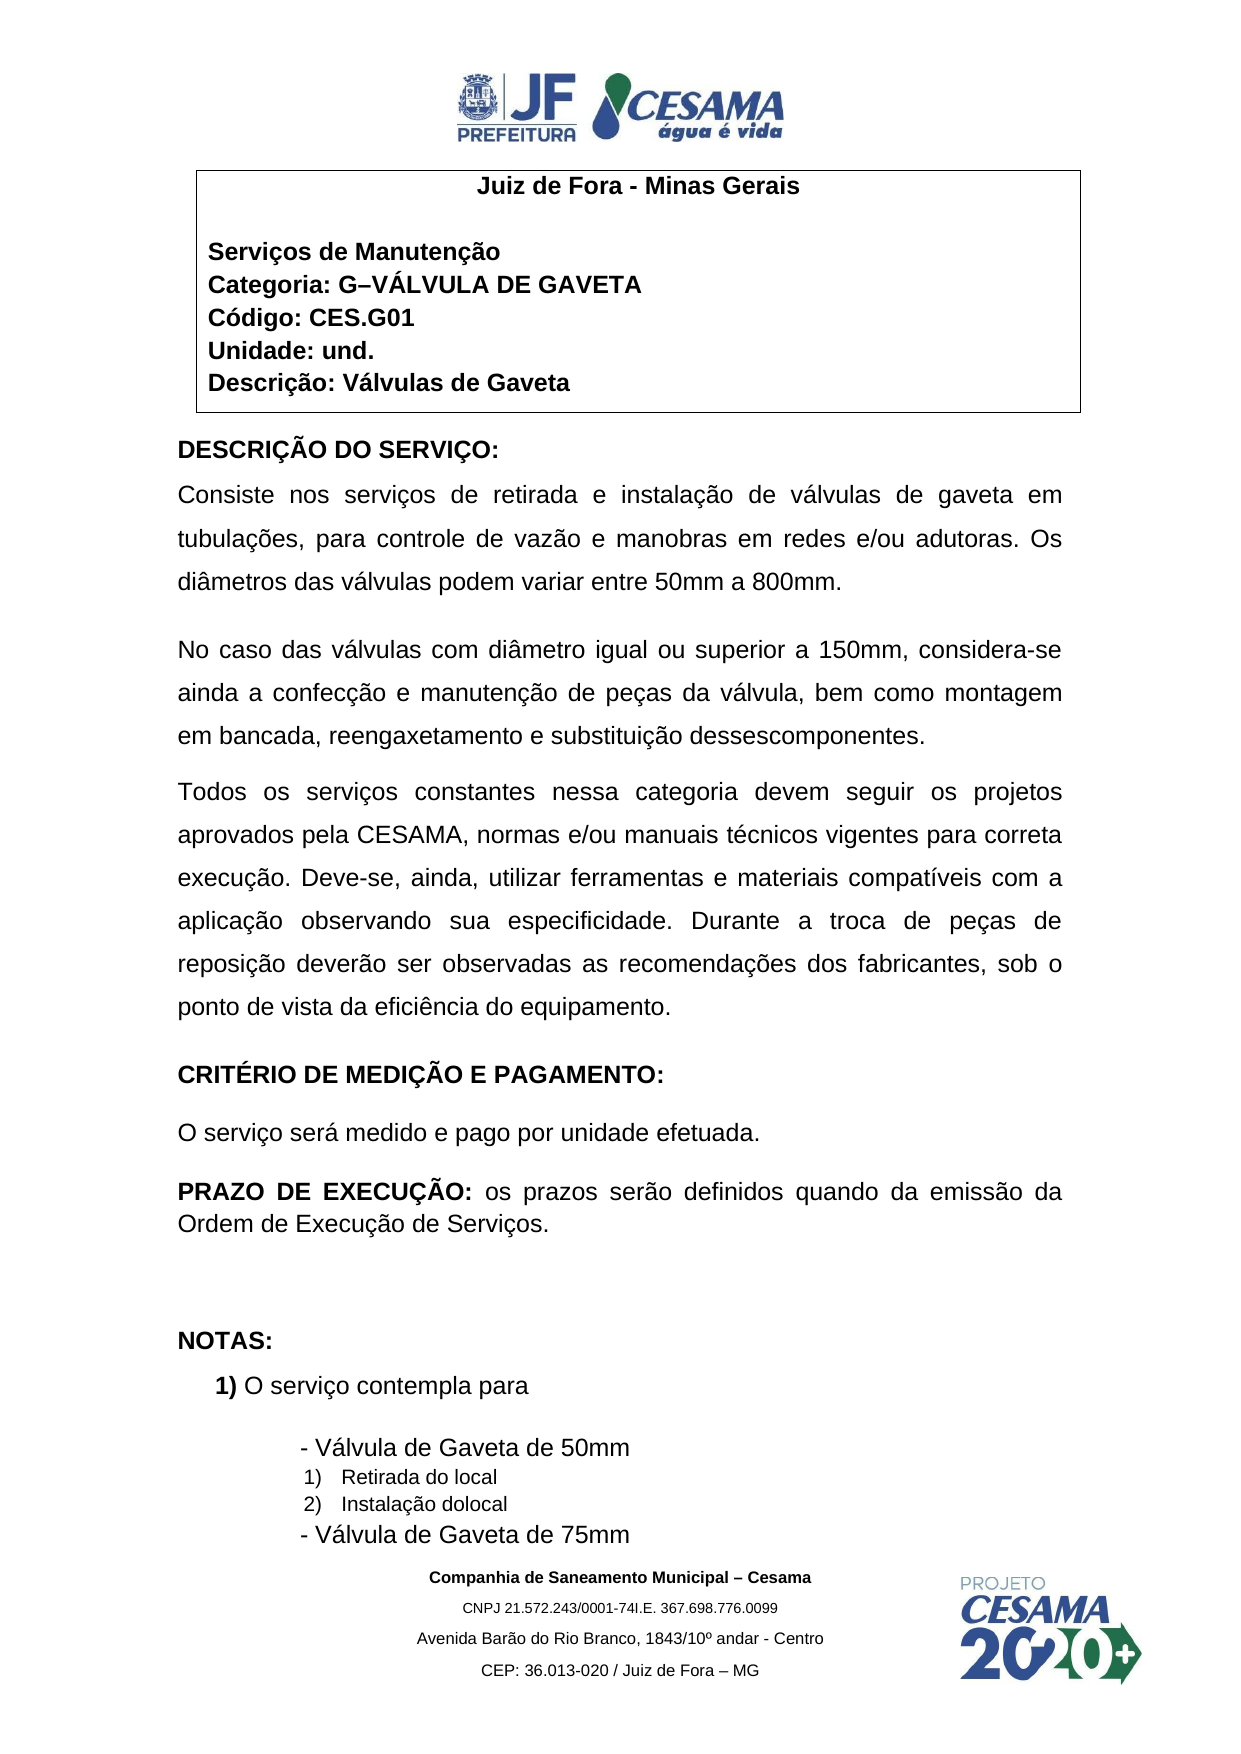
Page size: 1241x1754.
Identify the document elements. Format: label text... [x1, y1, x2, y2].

text No caso das válvulas com diâmetro igual ou superior a 150mm, considera-se ainda a confecção e manutenção de peças da válvula, bem como montagem em bancada, reengaxetamento e substituição dessescomponentes. [177, 634, 1064, 749]
text O serviço será medido e pago por unidade efetuada. [177, 1118, 1105, 1147]
text DESCRIÇÃO DO SERVIÇO: [177, 434, 1105, 463]
list - Válvula de Gaveta de 75mm [293, 1519, 1105, 1548]
list Retirada do local [303, 1464, 1105, 1488]
text Todos os serviços constantes nessa categoria devem seguir os projetos aprovados pela CESAMA, normas e/ou manuais técnicos vigentes para correta execução. Deve-se, ainda, utilizar ferramentas e materiais compatíveis com a aplicação observando sua especificidade. Durante a troca de peças de reposição deverão ser observadas as recomendações dos fabricantes, sob o ponto de vista da eficiência do equipamento. [177, 777, 1063, 1021]
list - Válvula de Gaveta de 50mm [293, 1433, 1105, 1462]
picture [960, 1577, 1142, 1685]
text NOTAS: [177, 1326, 1105, 1354]
text PRAZO DE EXECUÇÃO: os prazos serão definidos quando da emissão da Ordem de Execução de Serviços. [177, 1176, 1063, 1238]
picture [457, 73, 784, 142]
text 1) O serviço contempla para [215, 1371, 1105, 1400]
list Instalação dolocal [303, 1492, 1105, 1516]
text CRITÉRIO DE MEDIÇÃO E PAGAMENTO: [177, 1060, 1105, 1089]
text Consiste nos serviços de retirada e instalação de válvulas de gaveta em tubulações, para controle de vazão e manobras em redes e/ou adutoras. Os diâmetros das válvulas podem variar entre 50mm a 800mm. [177, 480, 1064, 595]
